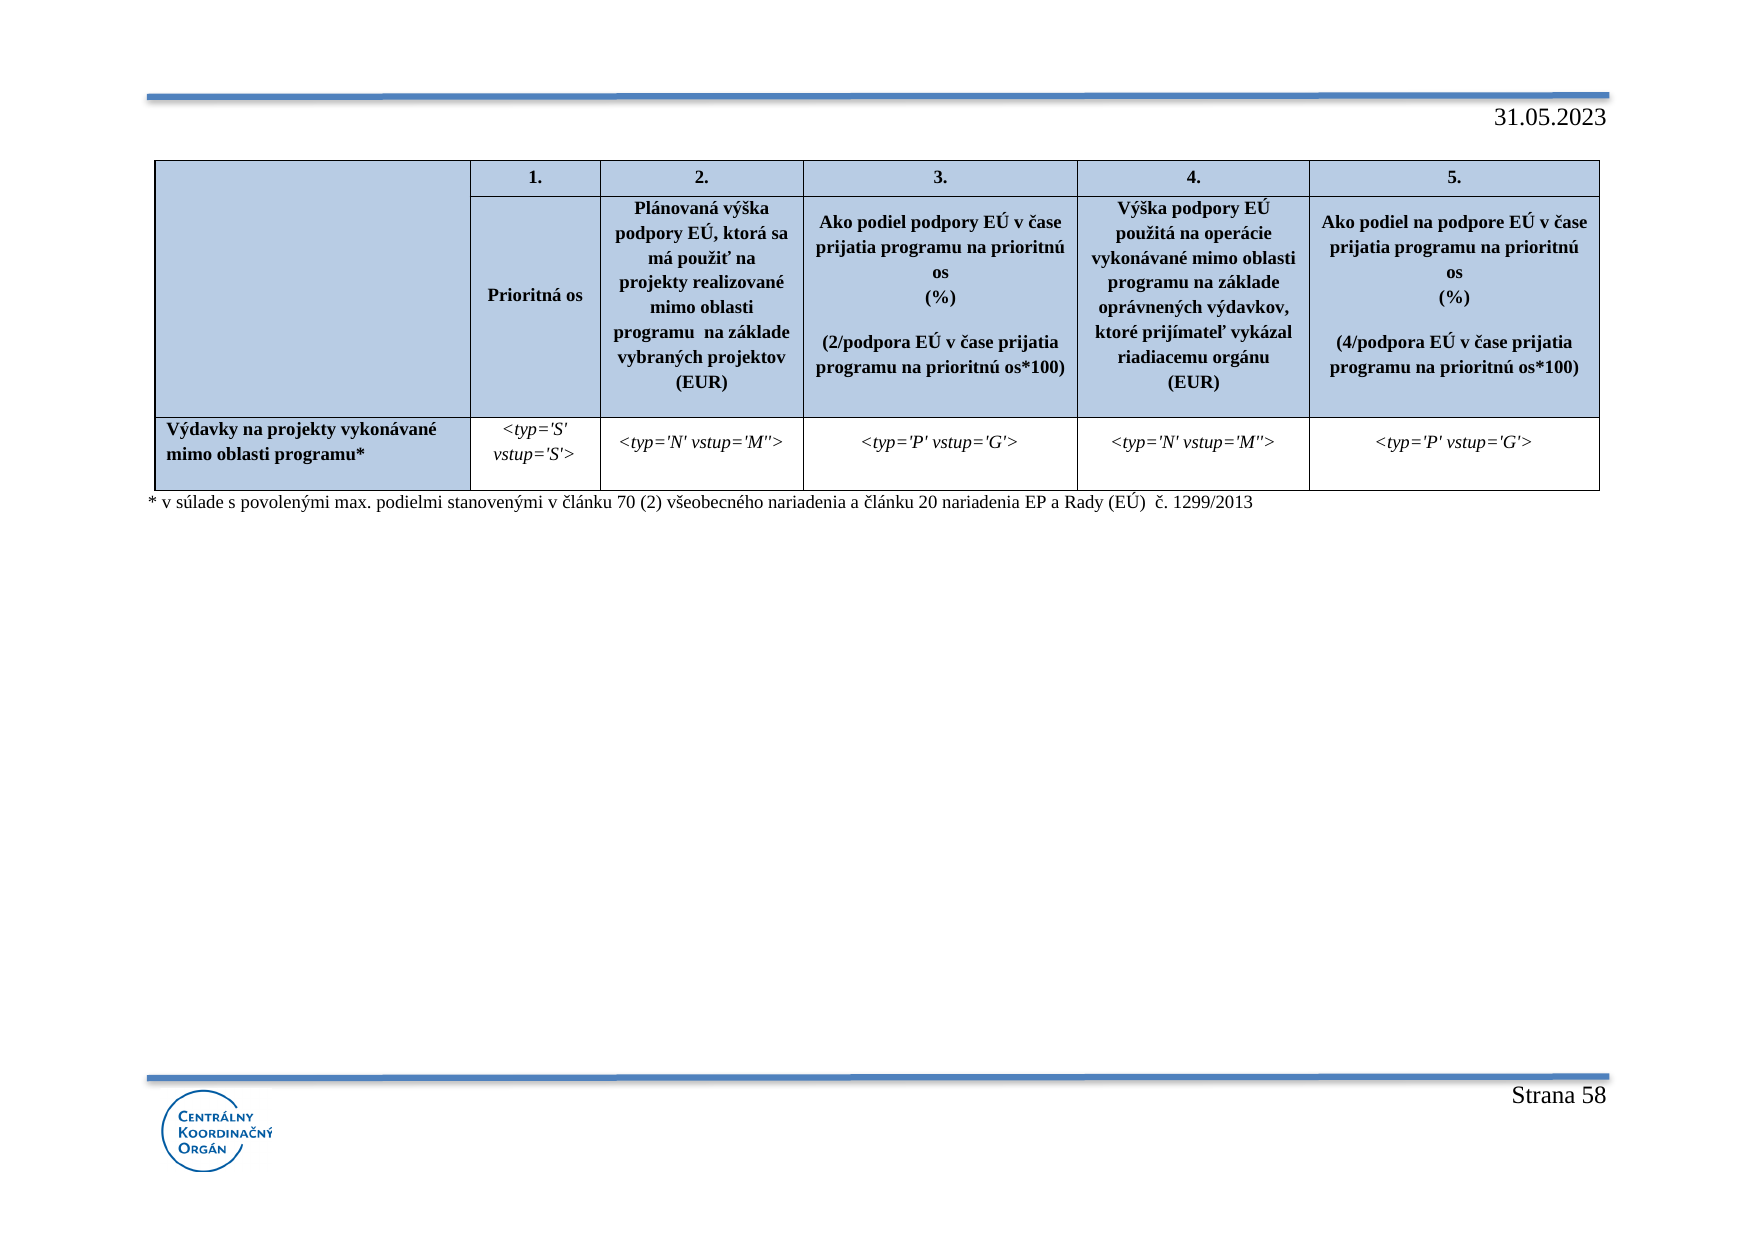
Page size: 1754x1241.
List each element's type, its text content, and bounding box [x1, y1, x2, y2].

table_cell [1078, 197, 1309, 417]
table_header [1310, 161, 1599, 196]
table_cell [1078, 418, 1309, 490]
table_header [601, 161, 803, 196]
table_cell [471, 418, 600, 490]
text * v súlade s povolenými max. podielmi stanovenými v článku 70 (2) všeobecného nariadenia a článku 20 nariadenia EP a Rady (EÚ) č. 1299/2013 [148, 491, 1606, 512]
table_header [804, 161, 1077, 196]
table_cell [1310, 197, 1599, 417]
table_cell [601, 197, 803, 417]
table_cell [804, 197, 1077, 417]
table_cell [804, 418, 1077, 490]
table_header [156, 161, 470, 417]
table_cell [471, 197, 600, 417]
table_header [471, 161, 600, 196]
picture [159, 1088, 272, 1171]
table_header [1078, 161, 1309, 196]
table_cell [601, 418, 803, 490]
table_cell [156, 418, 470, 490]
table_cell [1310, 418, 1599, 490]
